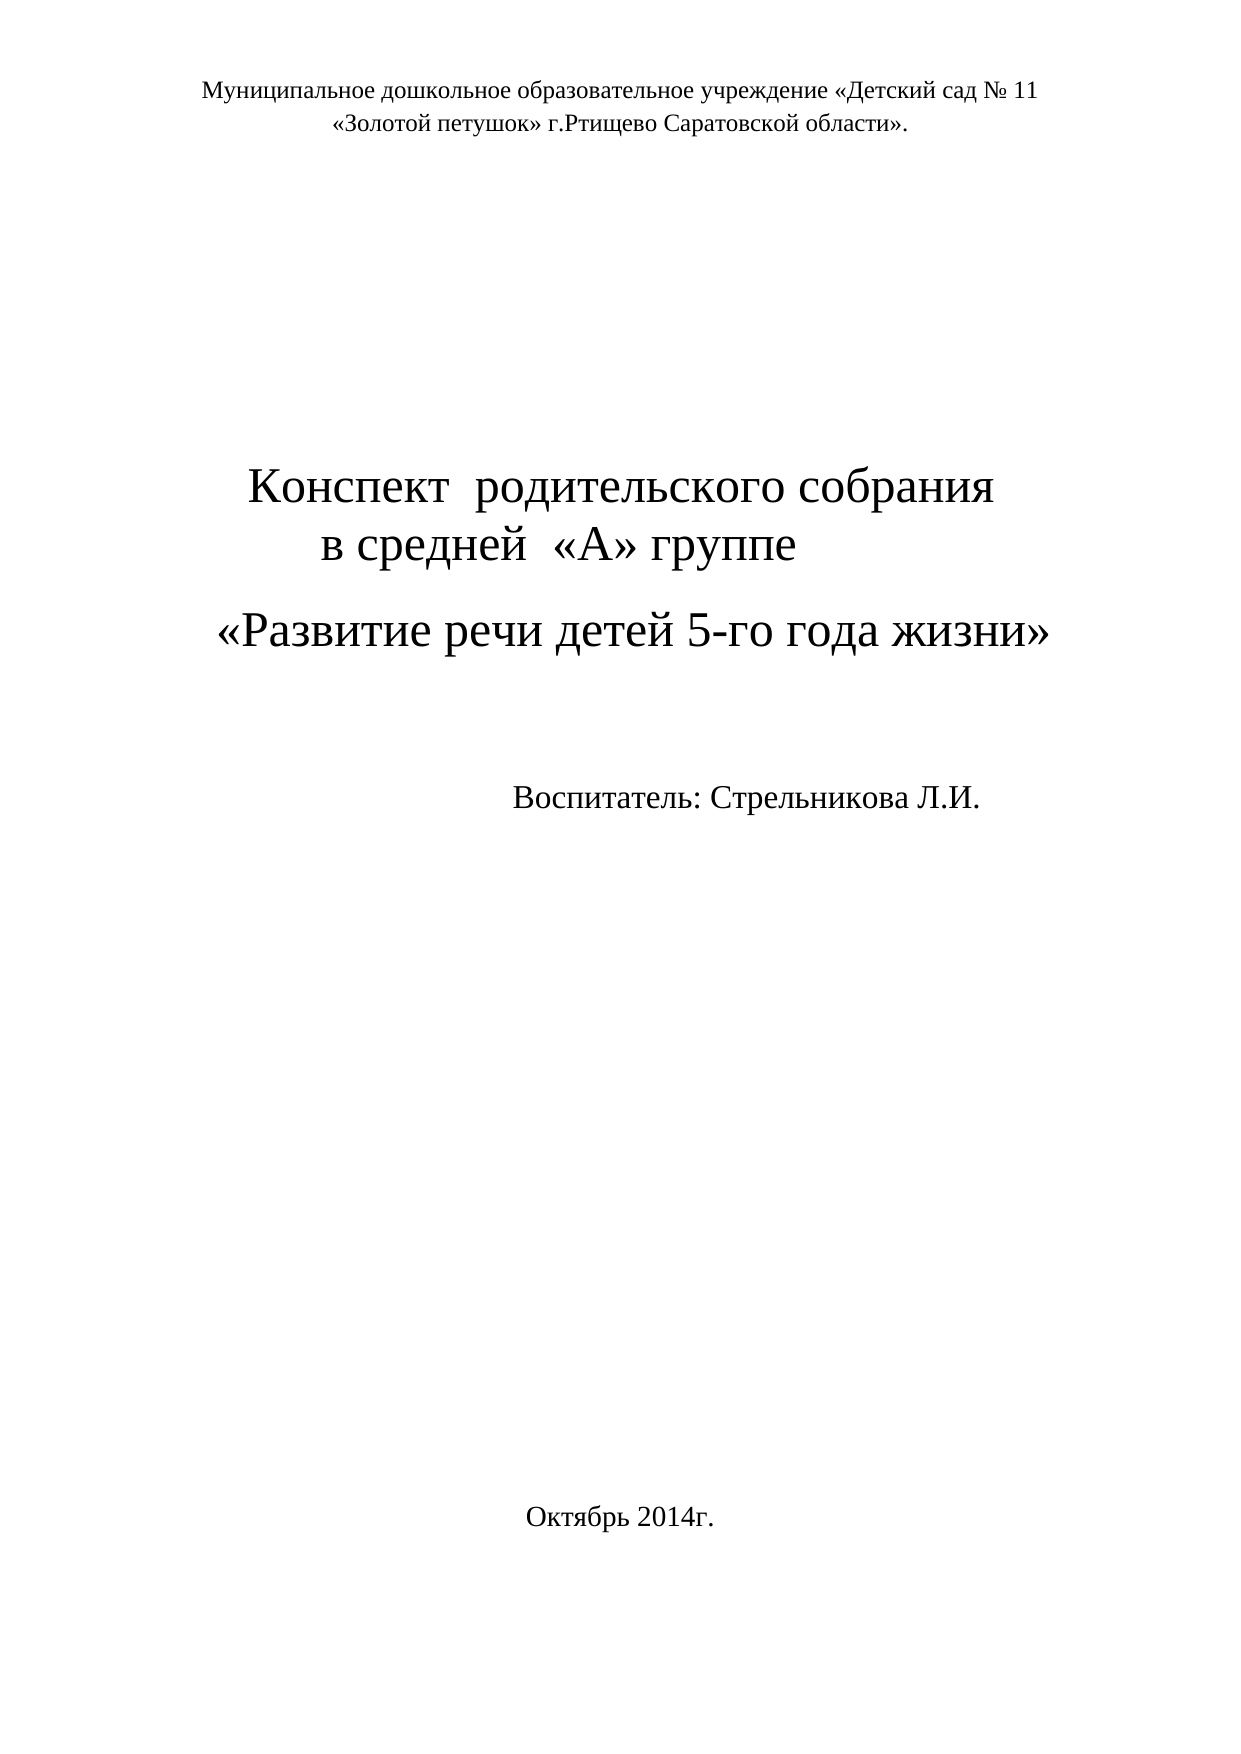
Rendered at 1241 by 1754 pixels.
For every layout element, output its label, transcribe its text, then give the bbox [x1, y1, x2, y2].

text Воспитатель: Стрельникова Л.И. [75, 777, 1165, 815]
text Муниципальное дошкольное образовательное учреждение «Детский сад № 11 «Золотой петушок» г.Ртищево Саратовской области». [75, 75, 1165, 137]
text Конспект родительского собрания в средней «А» группе [77, 456, 1165, 571]
text «Развитие речи детей 5-го года жизни» [77, 600, 1165, 657]
text Октябрь 2014г. [75, 1499, 1165, 1533]
